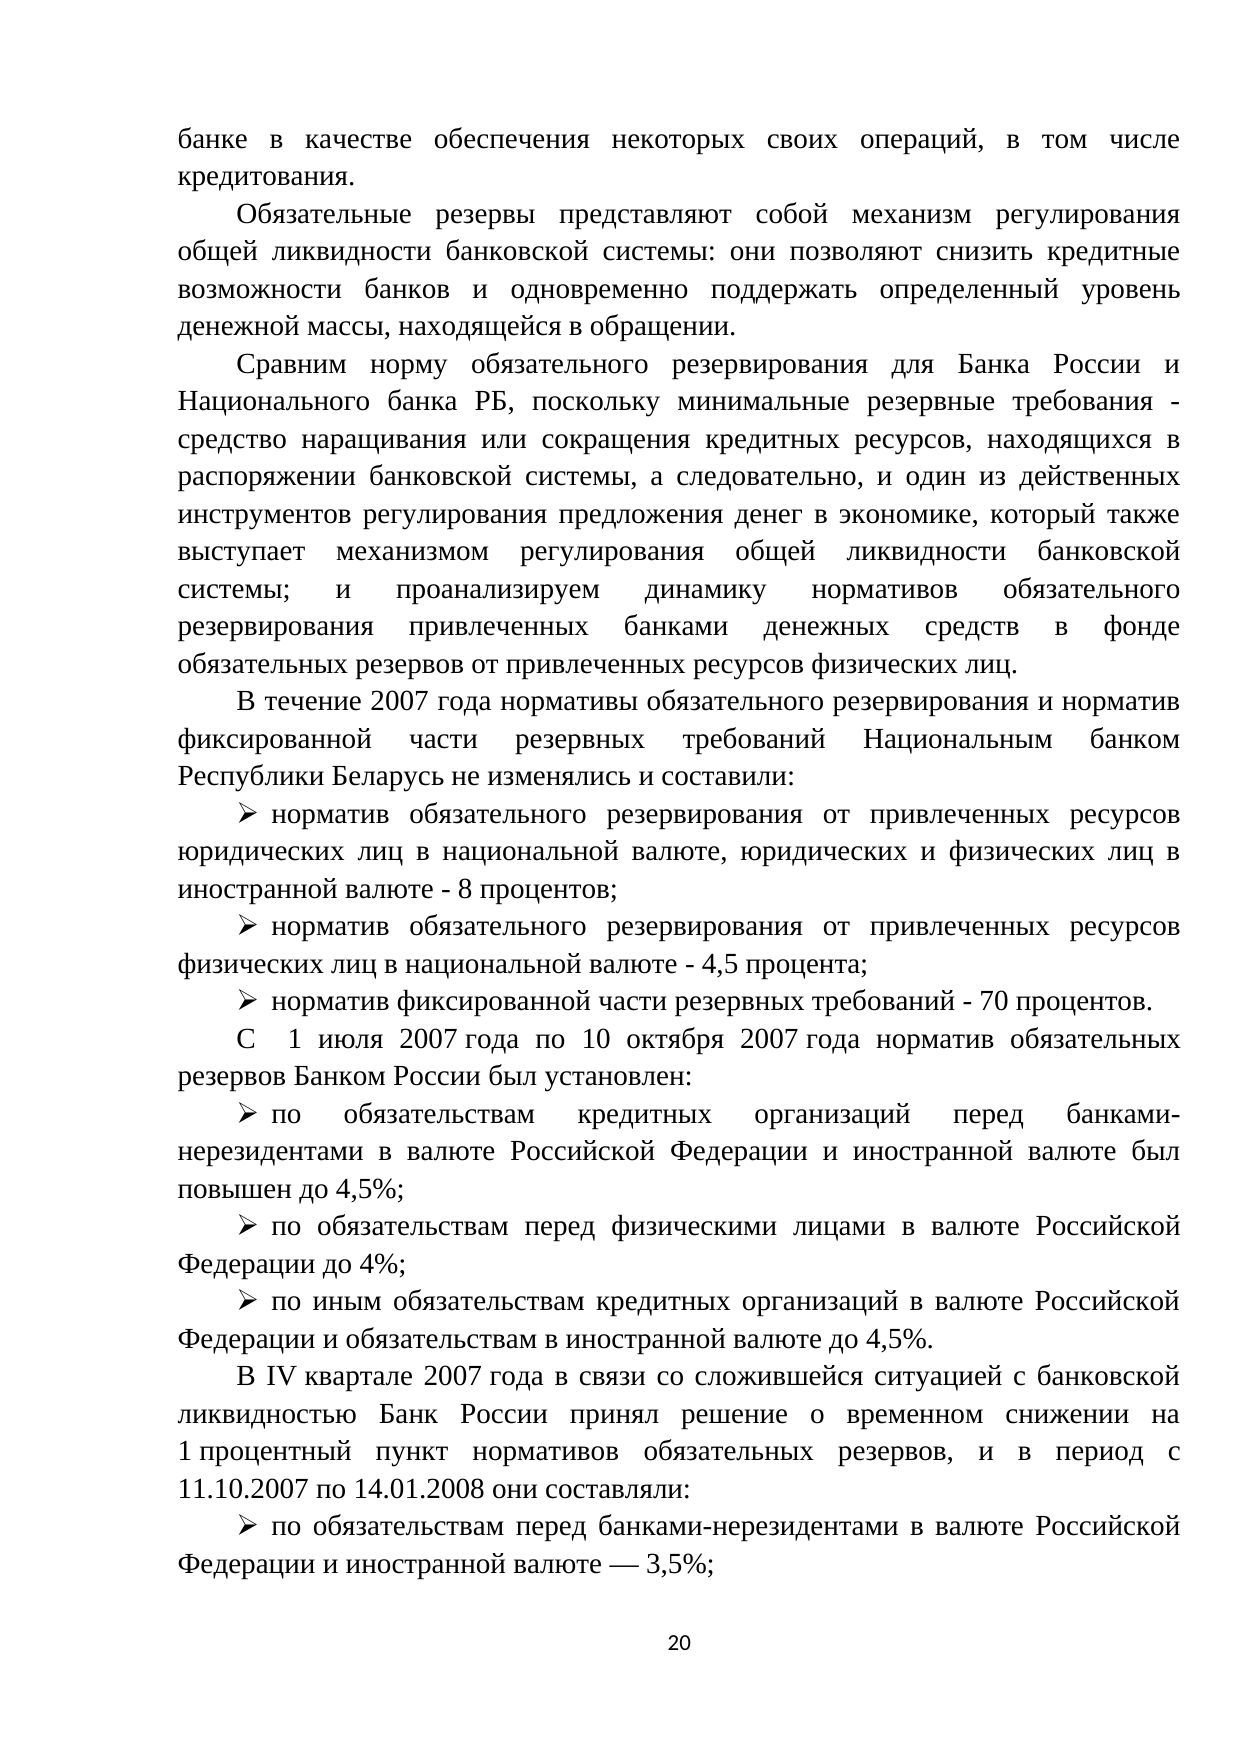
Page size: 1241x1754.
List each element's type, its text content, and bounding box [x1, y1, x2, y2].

list по обязательствам кредитных организаций перед банками-нерезидентами в валюте Российской Федерации и иностранной валюте был повышен до 4,5%; [177, 1093, 1181, 1206]
text С 1 июля 2007 года по 10 октября 2007 года норматив обязательных резервов Банком России был установлен: [177, 1018, 1181, 1093]
text В течение 2007 года нормативы обязательного резервирования и норматив фиксированной части резервных требований Национальным банком Республики Беларусь не изменялись и составили: [177, 681, 1181, 793]
list норматив обязательного резервирования от привлеченных ресурсов физических лиц в национальной валюте - 4,5 процента; [177, 906, 1181, 981]
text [177, 118, 1181, 193]
list норматив обязательного резервирования от привлеченных ресурсов юридических лиц в национальной валюте, юридических и физических лиц в иностранной валюте - 8 процентов; [177, 793, 1181, 906]
list норматив фиксированной части резервных требований - 70 процентов. [177, 981, 1181, 1018]
text Обязательные резервы представляют собой механизм регулирования общей ликвидности банковской системы: они позволяют снизить кредитные возможности банков и одновременно поддержать определенный уровень денежной массы, находящейся в обращении. [177, 193, 1181, 343]
text В IV квартале 2007 года в связи со сложившейся ситуацией с банковской ликвидностью Банк России принял решение о временном снижении на 1 процентный пункт нормативов обязательных резервов, и в период с 11.10.2007 по 14.01.2008 они составляли: [177, 1356, 1181, 1506]
list по обязательствам перед физическими лицами в валюте Российской Федерации до 4%; [177, 1206, 1181, 1281]
list по иным обязательствам кредитных организаций в валюте Российской Федерации и обязательствам в иностранной валюте до 4,5%. [177, 1281, 1181, 1356]
text Сравним норму обязательного резервирования для Банка России и Национального банка РБ, поскольку минимальные резервные требования - средство наращивания или сокращения кредитных ресурсов, находящихся в распоряжении банковской системы, а следовательно, и один из действенных инструментов регулирования предложения денег в экономике, который также выступает механизмом регулирования общей ликвидности банковской системы; и проанализируем динамику нормативов обязательного резервирования привлеченных банками денежных средств в фонде обязательных резервов от привлеченных ресурсов физических лиц. [177, 343, 1181, 681]
list по обязательствам перед банками-нерезидентами в валюте Российской Федерации и иностранной валюте — 3,5%; [177, 1506, 1181, 1581]
